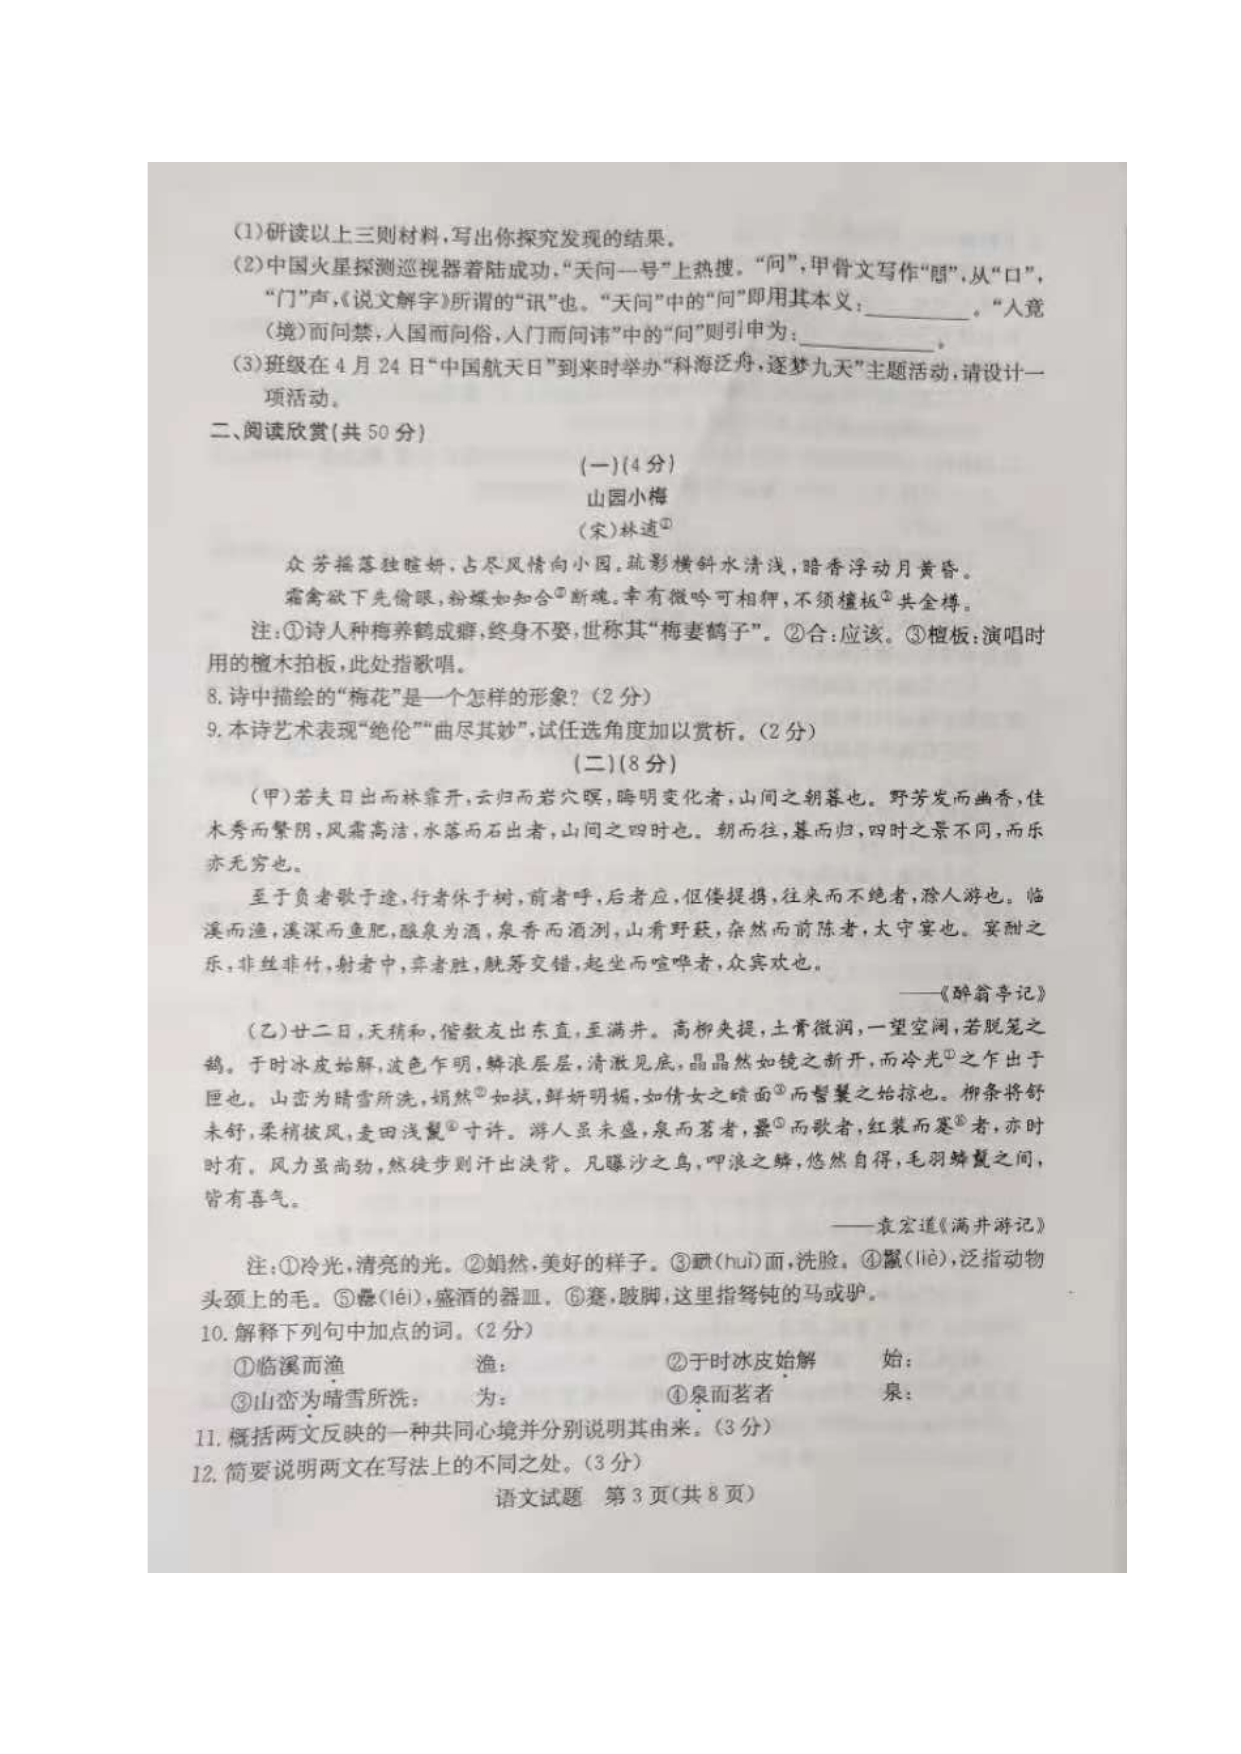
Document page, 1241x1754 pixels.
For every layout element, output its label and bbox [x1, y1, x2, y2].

picture [147, 162, 1127, 1573]
